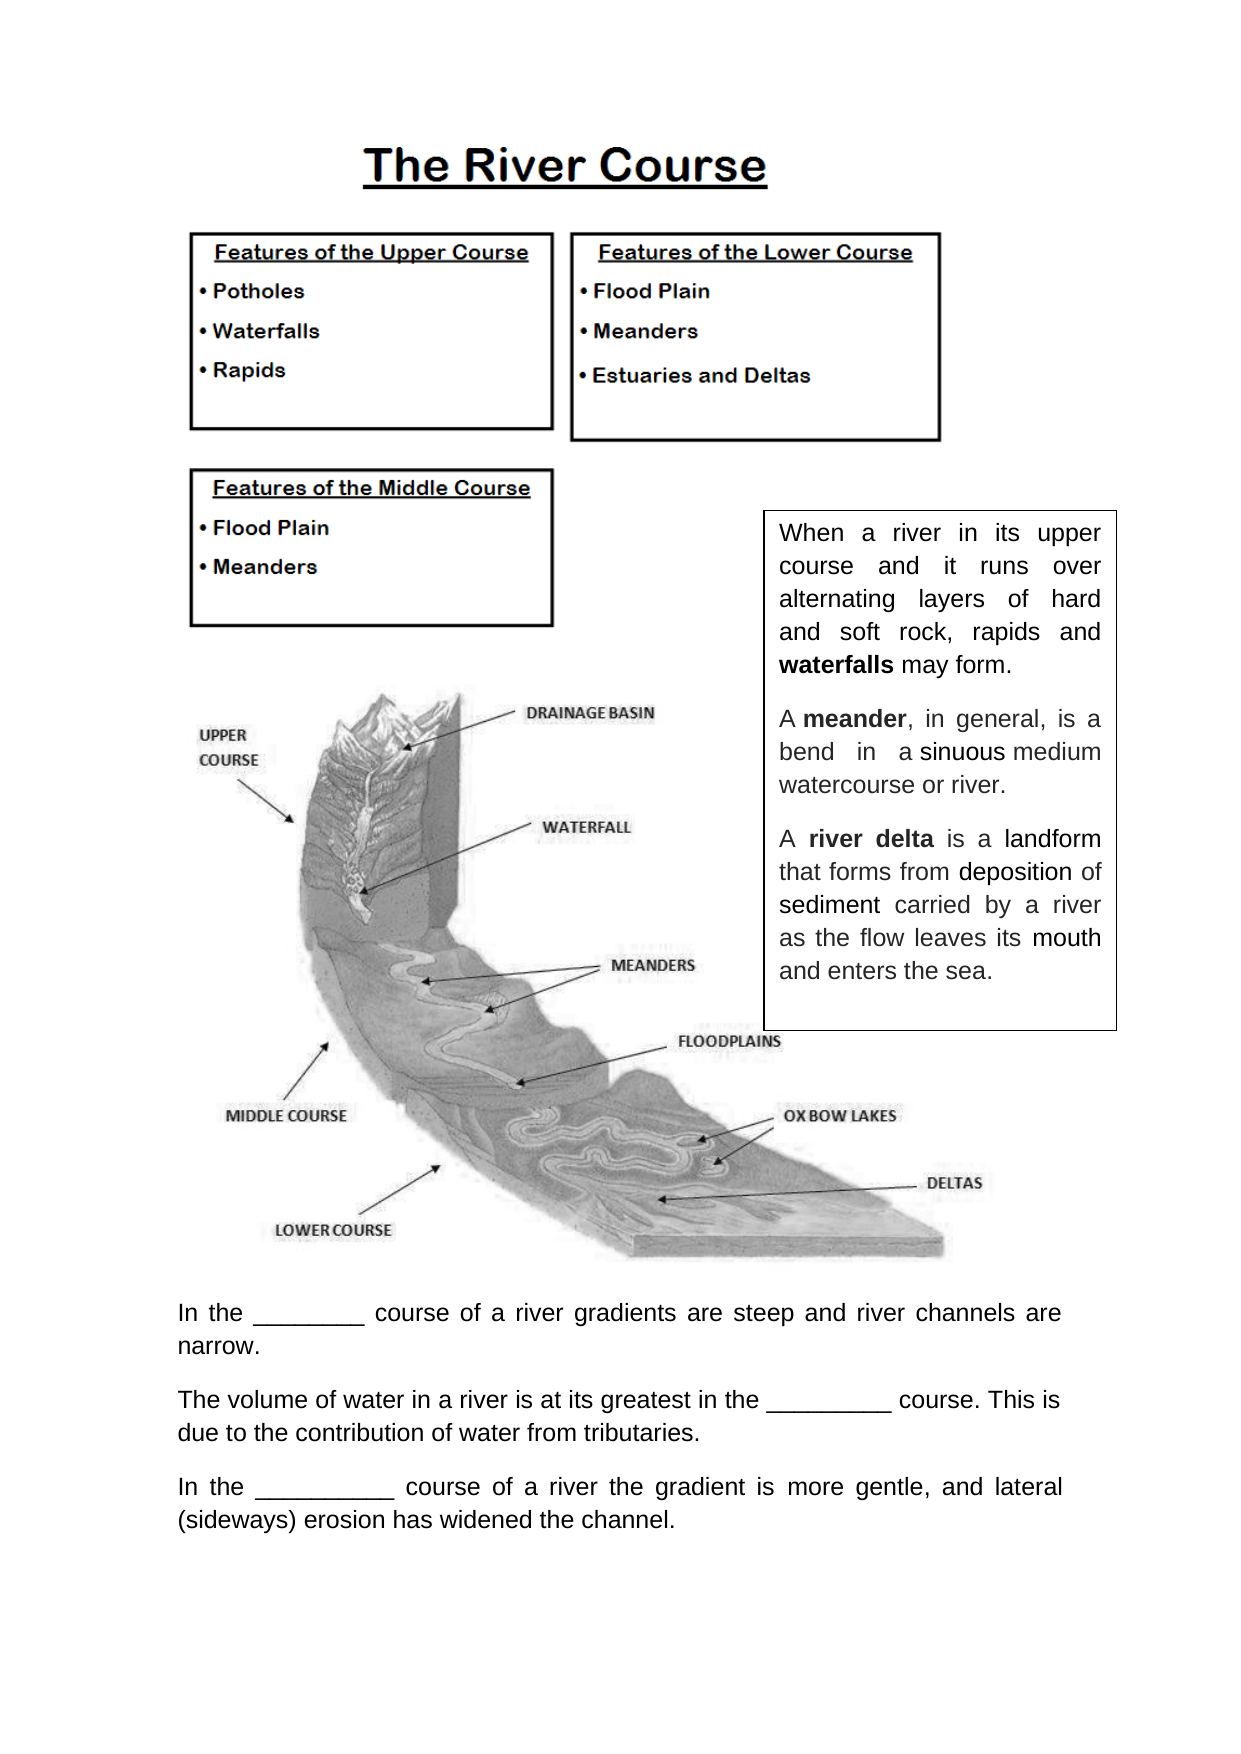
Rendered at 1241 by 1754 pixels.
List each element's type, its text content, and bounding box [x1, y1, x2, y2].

text The volume of water in a river is at its greatest in the _________ course. This is due to the contribution of water from tributaries. [177, 1414, 1063, 1447]
picture [177, 147, 957, 640]
text In the __________ course of a river the gradient is more gentle, and lateral (sideways) erosion has widened the channel. [177, 1472, 1063, 1534]
text In the ________ course of a river gradients are steep and river channels are narrow. [177, 1327, 1063, 1360]
picture [177, 665, 1004, 1272]
